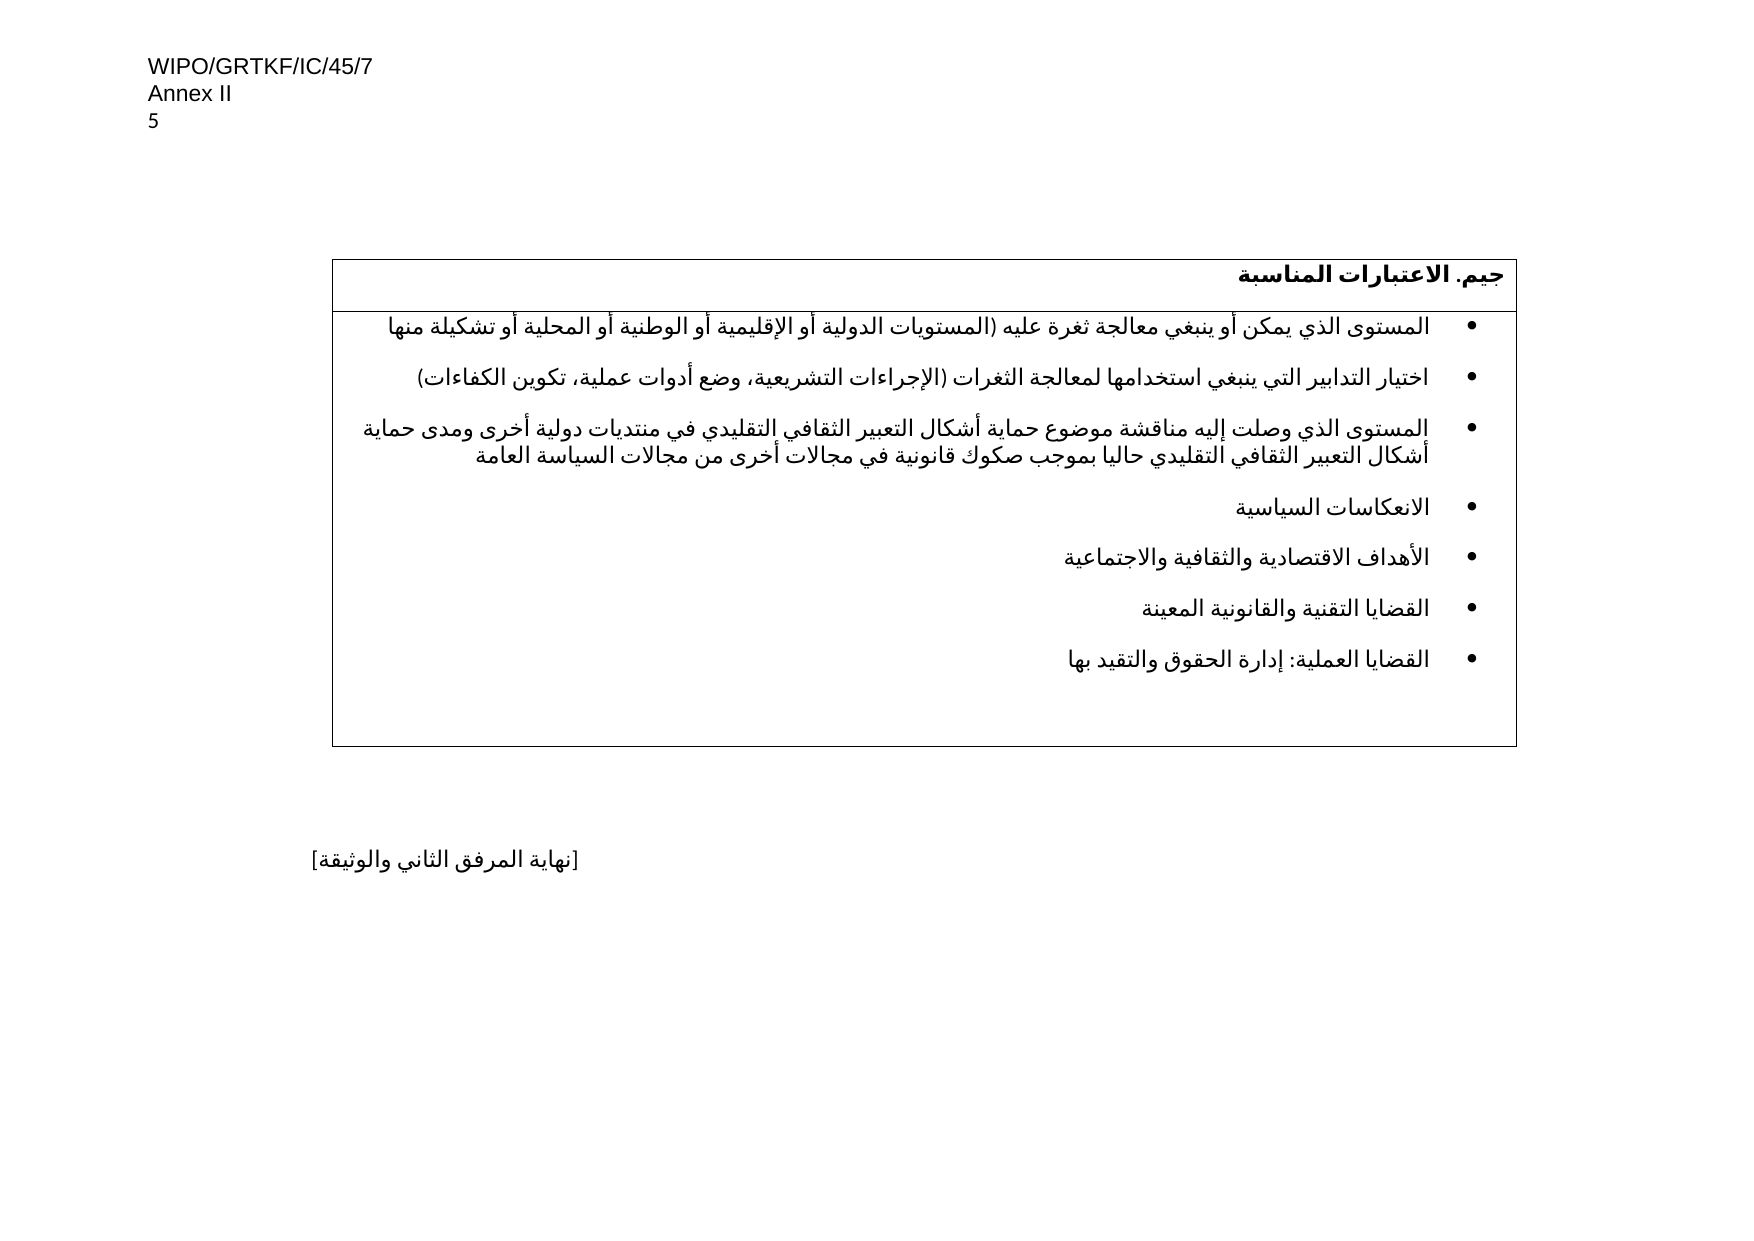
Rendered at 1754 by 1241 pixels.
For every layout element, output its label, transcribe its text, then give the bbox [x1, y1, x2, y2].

text [نهاية المرفق الثاني والوثيقة] [148, 845, 593, 873]
table_header جيم. الاعتبارات المناسبة [333, 260, 1516, 311]
table_cell المستوى الذي يمكن أو ينبغي معالجة ثغرة عليه (المستويات الدولية أو الإقليمية أو الوطنية أو المحلية أو تشكيلة منها اختيار التدابير التي ينبغي استخدامها لمعالجة الثغرات (الإجراءات التشريعية، وضع أدوات عملية، تكوين الكفاءات) المستوى الذي وصلت إليه مناقشة موضوع حماية أشكال التعبير الثقافي التقليدي في منتديات دولية أخرى ومدى حماية أشكال التعبير الثقافي التقليدي حاليا بموجب صكوك قانونية في مجالات أخرى من مجالات السياسة العامة الانعكاسات السياسية الأهداف الاقتصادية والثقافية والاجتماعية القضايا التقنية والقانونية المعينة القضايا العملية: إدارة الحقوق والتقيد بها [333, 312, 1516, 746]
